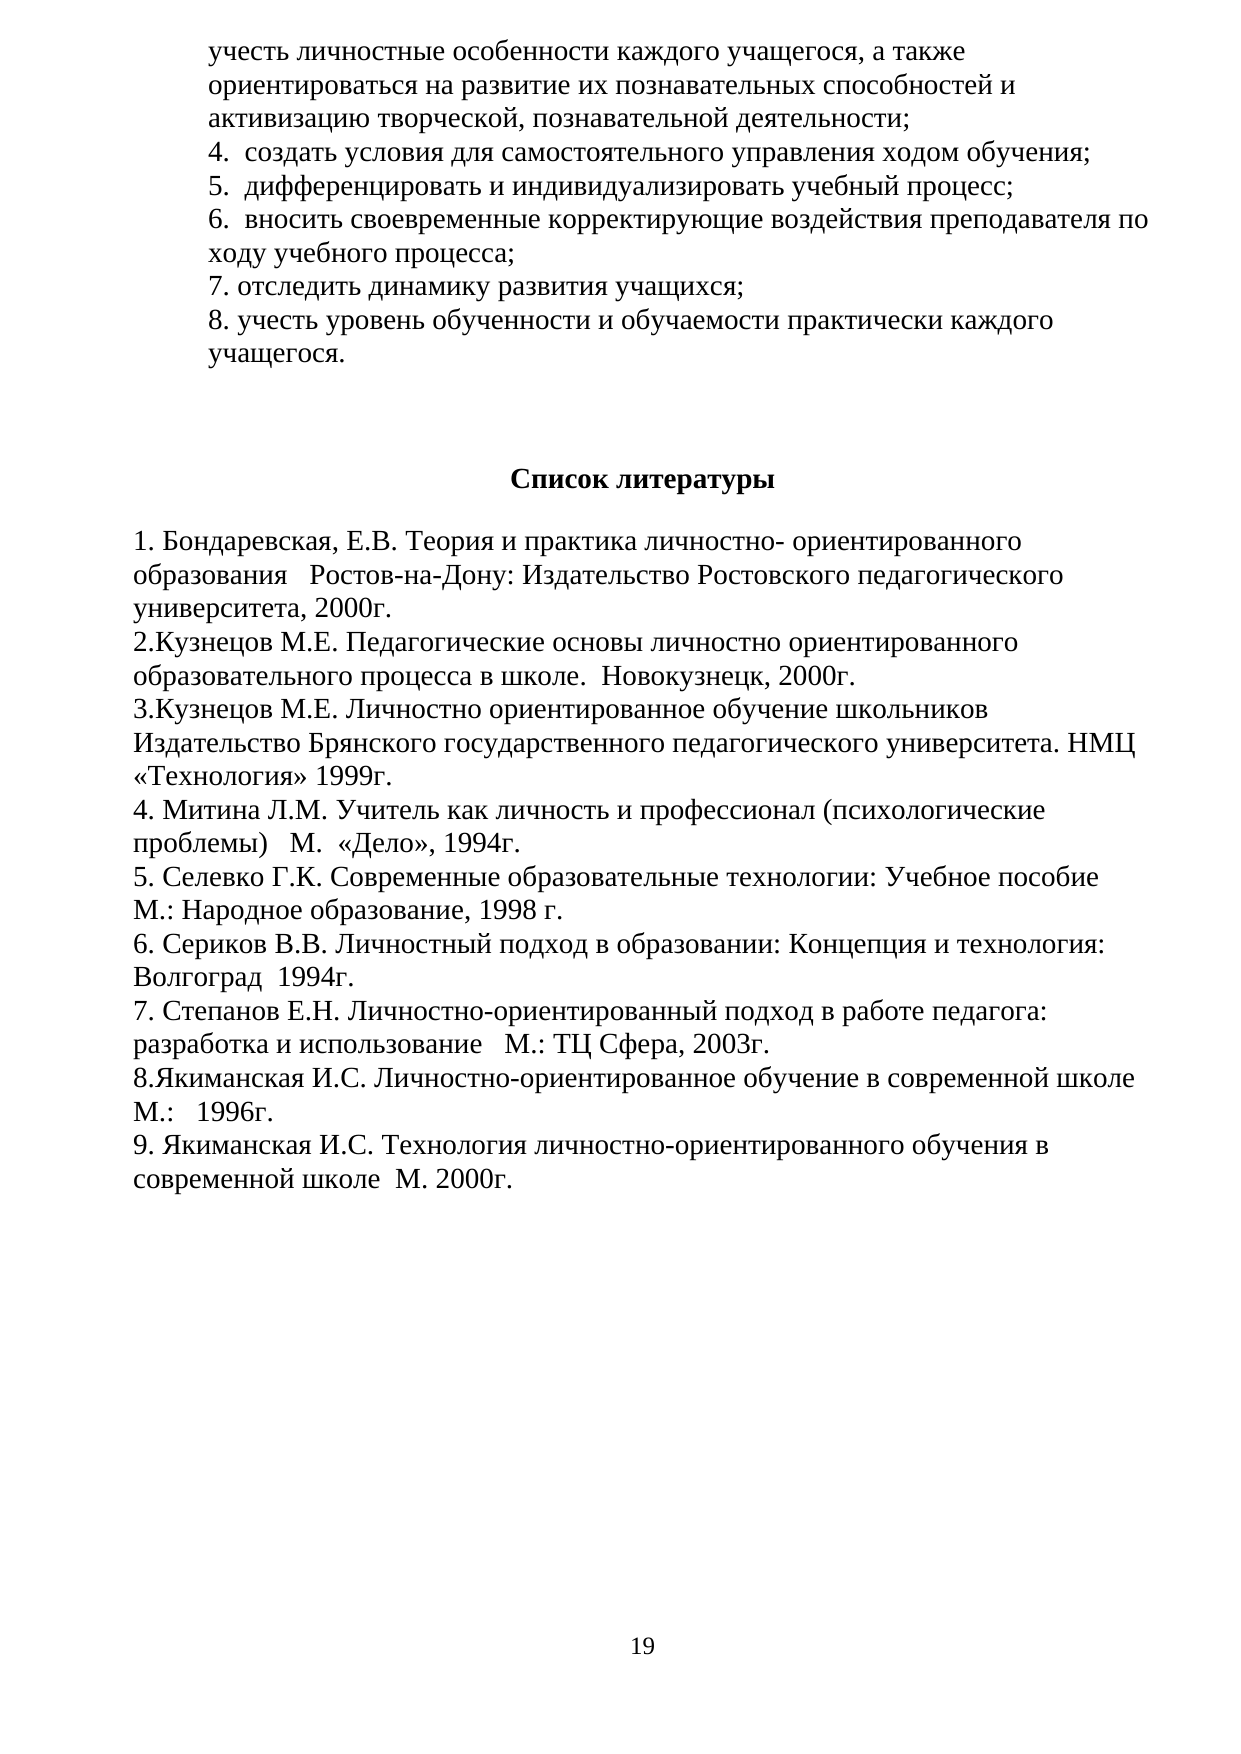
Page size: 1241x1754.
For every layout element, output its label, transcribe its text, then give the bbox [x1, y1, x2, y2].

text Список литературы [133, 461, 1152, 494]
list учесть личностные особенности каждого учащегося, а также ориентироваться на развитие их познавательных способностей и активизацию творческой, познавательной деятельности; 4. создать условия для самостоятельного управления ходом обучения; 5. дифференцировать и индивидуализировать учебный процесс; 6. вносить своевременные корректирующие воздействия преподавателя по ходу учебного процесса; 7. отследить динамику развития учащихся; 8. учесть уровень обученности и обучаемости практически каждого учащегося. [208, 33, 1152, 369]
text 1. Бондаревская, Е.В. Теория и практика личностно- ориентированного образования Ростов-на-Дону: Издательство Ростовского педагогического университета, 2000г. 2.Кузнецов М.Е. Педагогические основы личностно ориентированного образовательного процесса в школе. Новокузнецк, 2000г. 3.Кузнецов М.Е. Личностно ориентированное обучение школьников Издательство Брянского государственного педагогического университета. НМЦ «Технология» 1999г. 4. Митина Л.М. Учитель как личность и профессионал (психологические проблемы) М. «Дело», 1994г. 5. Селевко Г.К. Современные образовательные технологии: Учебное пособие М.: Народное образование, 1998 г. 6. Сериков В.В. Личностный подход в образовании: Концепция и технология: Волгоград 1994г. 7. Степанов Е.Н. Личностно-ориентированный подход в работе педагога: разработка и использование М.: ТЦ Сфера, 2003г. 8.Якиманская И.С. Личностно-ориентированное обучение в современной школе М.: 1996г. 9. Якиманская И.С. Технология личностно-ориентированного обучения в современной школе М. 2000г. [133, 523, 1152, 1194]
